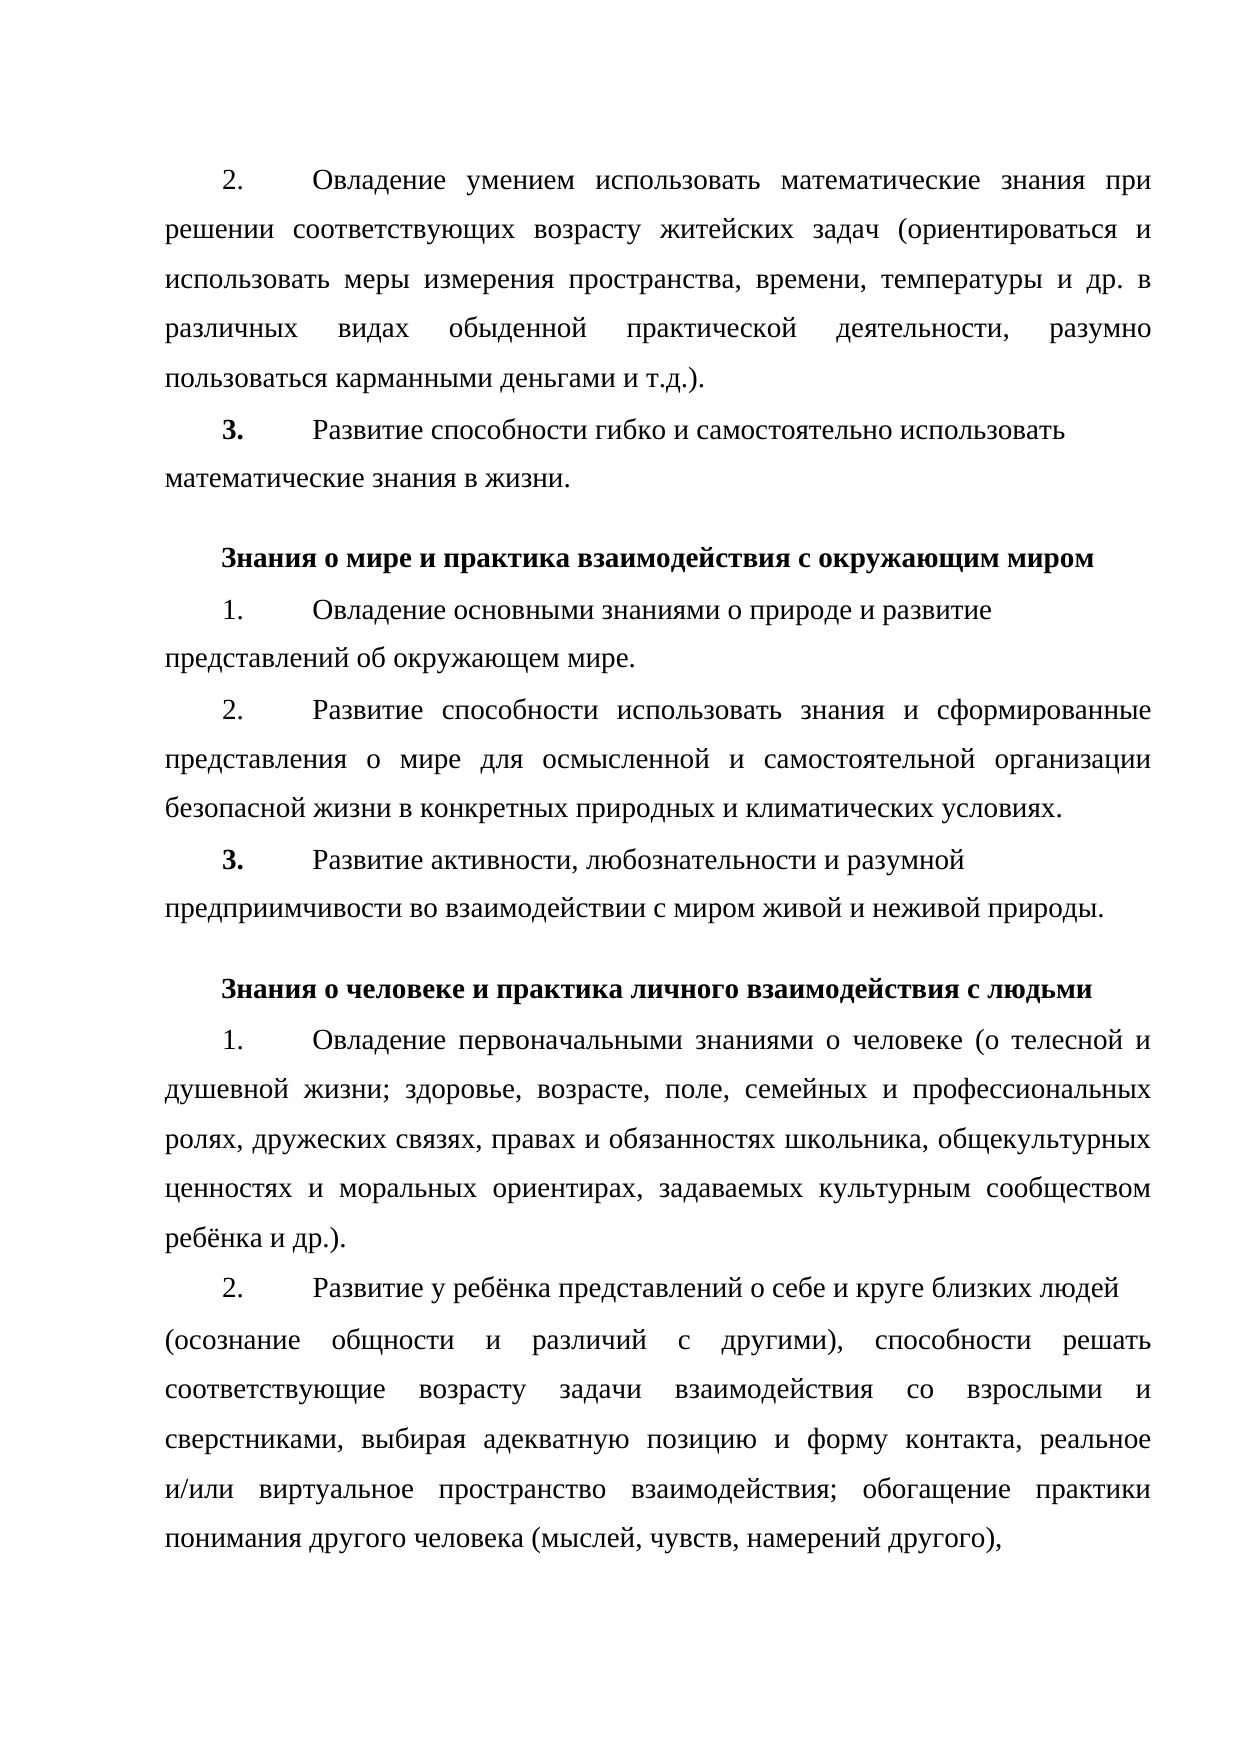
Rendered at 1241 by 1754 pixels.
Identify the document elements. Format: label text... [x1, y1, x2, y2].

list Овладение первоначальными знаниями о человеке (о телесной и душевной жизни; здоровье, возрасте, поле, семейных и профессиональных ролях, дружеских связях, правах и обязанностях школьника, общекультурных ценностях и моральных ориентирах, задаваемых культурным сообществом ребёнка и др.). [164, 1022, 1152, 1254]
text Знания о человеке и практика личного взаимодействия с людьми [221, 971, 1152, 1004]
text Знания о мире и практика взаимодействия с окружающим миром [221, 541, 1152, 574]
list Развитие у ребёнка представлений о себе и круге близких людей [222, 1270, 1152, 1304]
list Развитие способности гибко и самостоятельно использовать математические знания в жизни. [164, 412, 1152, 494]
list Развитие способности использовать знания и сформированные представления о мире для осмысленной и самостоятельной организации безопасной жизни в конкретных природных и климатических условиях. [164, 692, 1152, 824]
list Развитие активности, любознательности и разумной предприимчивости во взаимодействии с миром живой и неживой природы. [164, 842, 1152, 924]
list Овладение умением использовать математические знания при решении соответствующих возрасту житейских задач (ориентироваться и использовать меры измерения пространства, времени, температуры и др. в различных видах обыденной практической деятельности, разумно пользоваться карманными деньгами и т.д.). [164, 162, 1152, 394]
list Овладение основными знаниями о природе и развитие представлений об окружающем мире. [164, 592, 1152, 674]
text (осознание общности и различий с другими), способности решать соответствующие возрасту задачи взаимодействия со взрослыми и сверстниками, выбирая адекватную позицию и форму контакта, реальное и/или виртуальное пространство взаимодействия; обогащение практики понимания другого человека (мыслей, чувств, намерений другого), [164, 1322, 1152, 1554]
